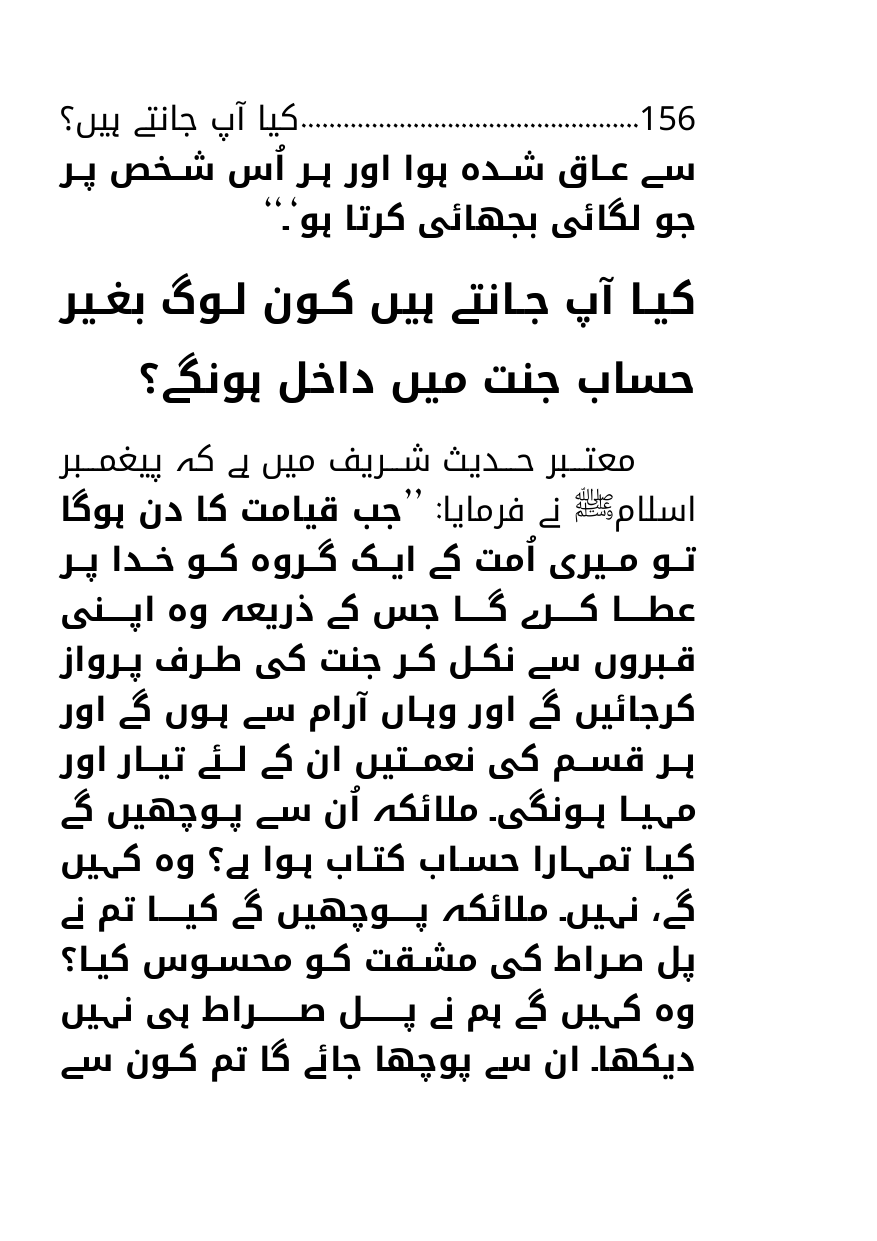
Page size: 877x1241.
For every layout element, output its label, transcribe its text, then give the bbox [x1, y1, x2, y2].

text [60, 140, 697, 240]
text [60, 431, 697, 1081]
subtitle کیا آپ جانتے ہیں کون لوگ بغیر حساب جنت میں داخل ہونگے؟ [60, 261, 697, 419]
